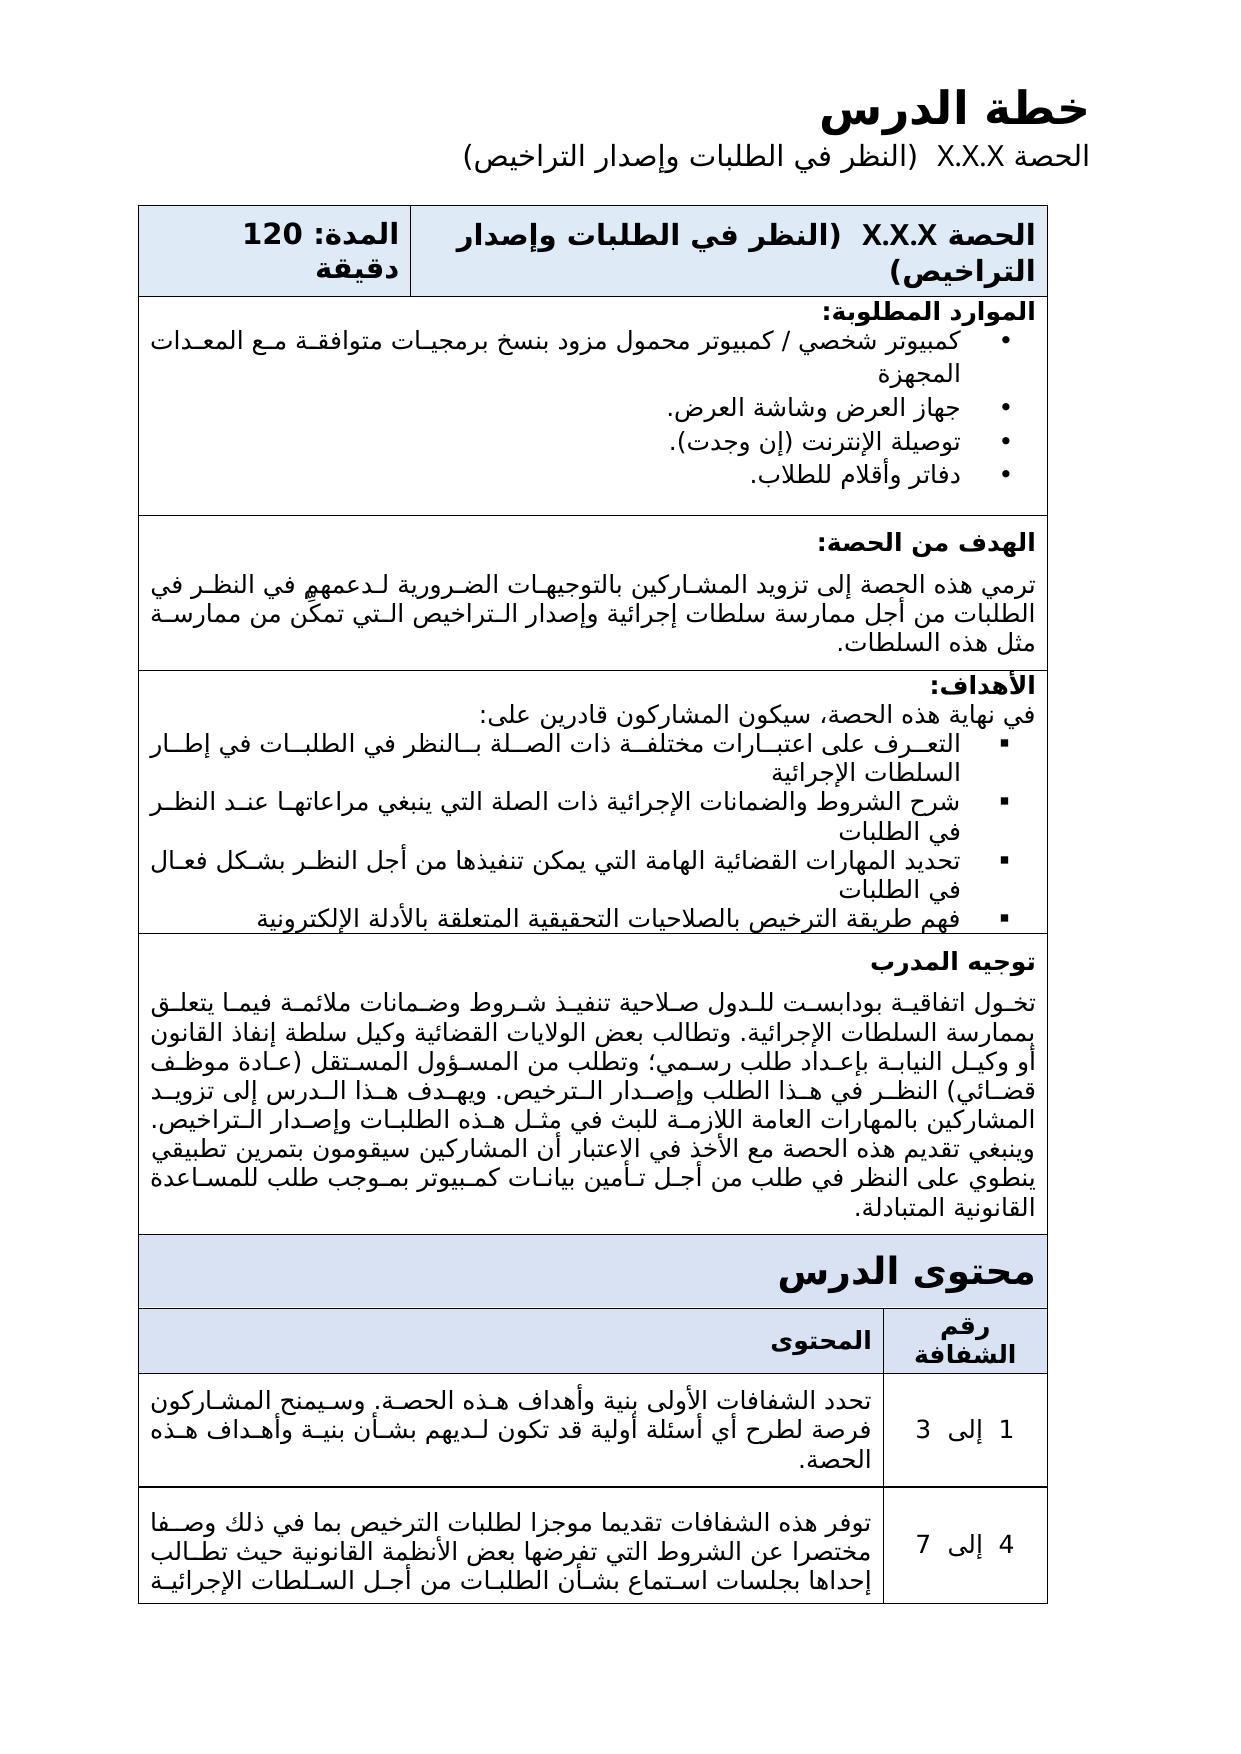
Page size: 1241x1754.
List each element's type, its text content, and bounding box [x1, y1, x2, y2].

table_cell المحتوى [139, 1309, 883, 1373]
table_cell 1 إلى 3 [884, 1374, 1047, 1486]
table_cell الهدف من الحصة: ترمي هذه الحصة إلى تزويد المشاركين بالتوجيهات الضرورية لدعمهم في النظر في الطلبات من أجل ممارسة سلطات إجرائية وإصدار التراخيص التي تمكِّن من ممارسة مثل هذه السلطات. [139, 516, 1047, 670]
table_cell تحدد الشفافات الأولى بنية وأهداف هذه الحصة. وسيمنح المشاركون فرصة لطرح أي أسئلة أولية قد تكون لديهم بشأن بنية وأهداف هذه الحصة. [139, 1374, 883, 1486]
table_cell الموارد المطلوبة: كمبيوتر شخصي / كمبيوتر محمول مزود بنسخ برمجيات متوافقة مع المعدات المجهزة جهاز العرض وشاشة العرض. توصيلة الإنترنت (إن وجدت). دفاتر وأقلام للطلاب. [139, 297, 1047, 514]
table_cell 4 إلى 7 [884, 1488, 1047, 1603]
table_header الحصة X.X.X (النظر في الطلبات وإصدار التراخيص) [411, 206, 1047, 296]
table_cell رقم الشفافة [884, 1309, 1047, 1373]
text الحصة X.X.X (النظر في الطلبات وإصدار التراخيص) [150, 135, 1090, 174]
text خطة الدرس [150, 82, 1090, 135]
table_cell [139, 1488, 883, 1603]
table_cell توجيه المدرب تخول اتفاقية بودابست للدول صلاحية تنفيذ شروط وضمانات ملائمة فيما يتعلق بممارسة السلطات الإجرائية. وتطالب بعض الولايات القضائية وكيل سلطة إنفاذ القانون أو وكيل النيابة بإعداد طلب رسمي؛ وتطلب من المسؤول المستقل (عادة موظف قضائي) النظر في هذا الطلب وإصدار الترخيص. ويهدف هذا الدرس إلى تزويد المشاركين بالمهارات العامة اللازمة للبث في مثل هذه الطلبات وإصدار التراخيص. وينبغي تقديم هذه الحصة مع الأخذ في الاعتبار أن المشاركين سيقومون بتمرين تطبيقي ينطوي على النظر في طلب من أجل تأمين بيانات كمبيوتر بموجب طلب للمساعدة القانونية المتبادلة. [139, 934, 1047, 1234]
table_header المدة: 120 دقيقة [139, 206, 410, 296]
table_cell الأهداف: في نهاية هذه الحصة، سيكون المشاركون قادرين على: التعرف على اعتبارات مختلفة ذات الصلة بالنظر في الطلبات في إطار السلطات الإجرائية شرح الشروط والضمانات الإجرائية ذات الصلة التي ينبغي مراعاتها عند النظر في الطلبات تحديد المهارات القضائية الهامة التي يمكن تنفيذها من أجل النظر بشكل فعال في الطلبات فهم طريقة الترخيص بالصلاحيات التحقيقية المتعلقة بالأدلة الإلكترونية [139, 671, 1047, 933]
table_cell محتوى الدرس [139, 1235, 1047, 1307]
